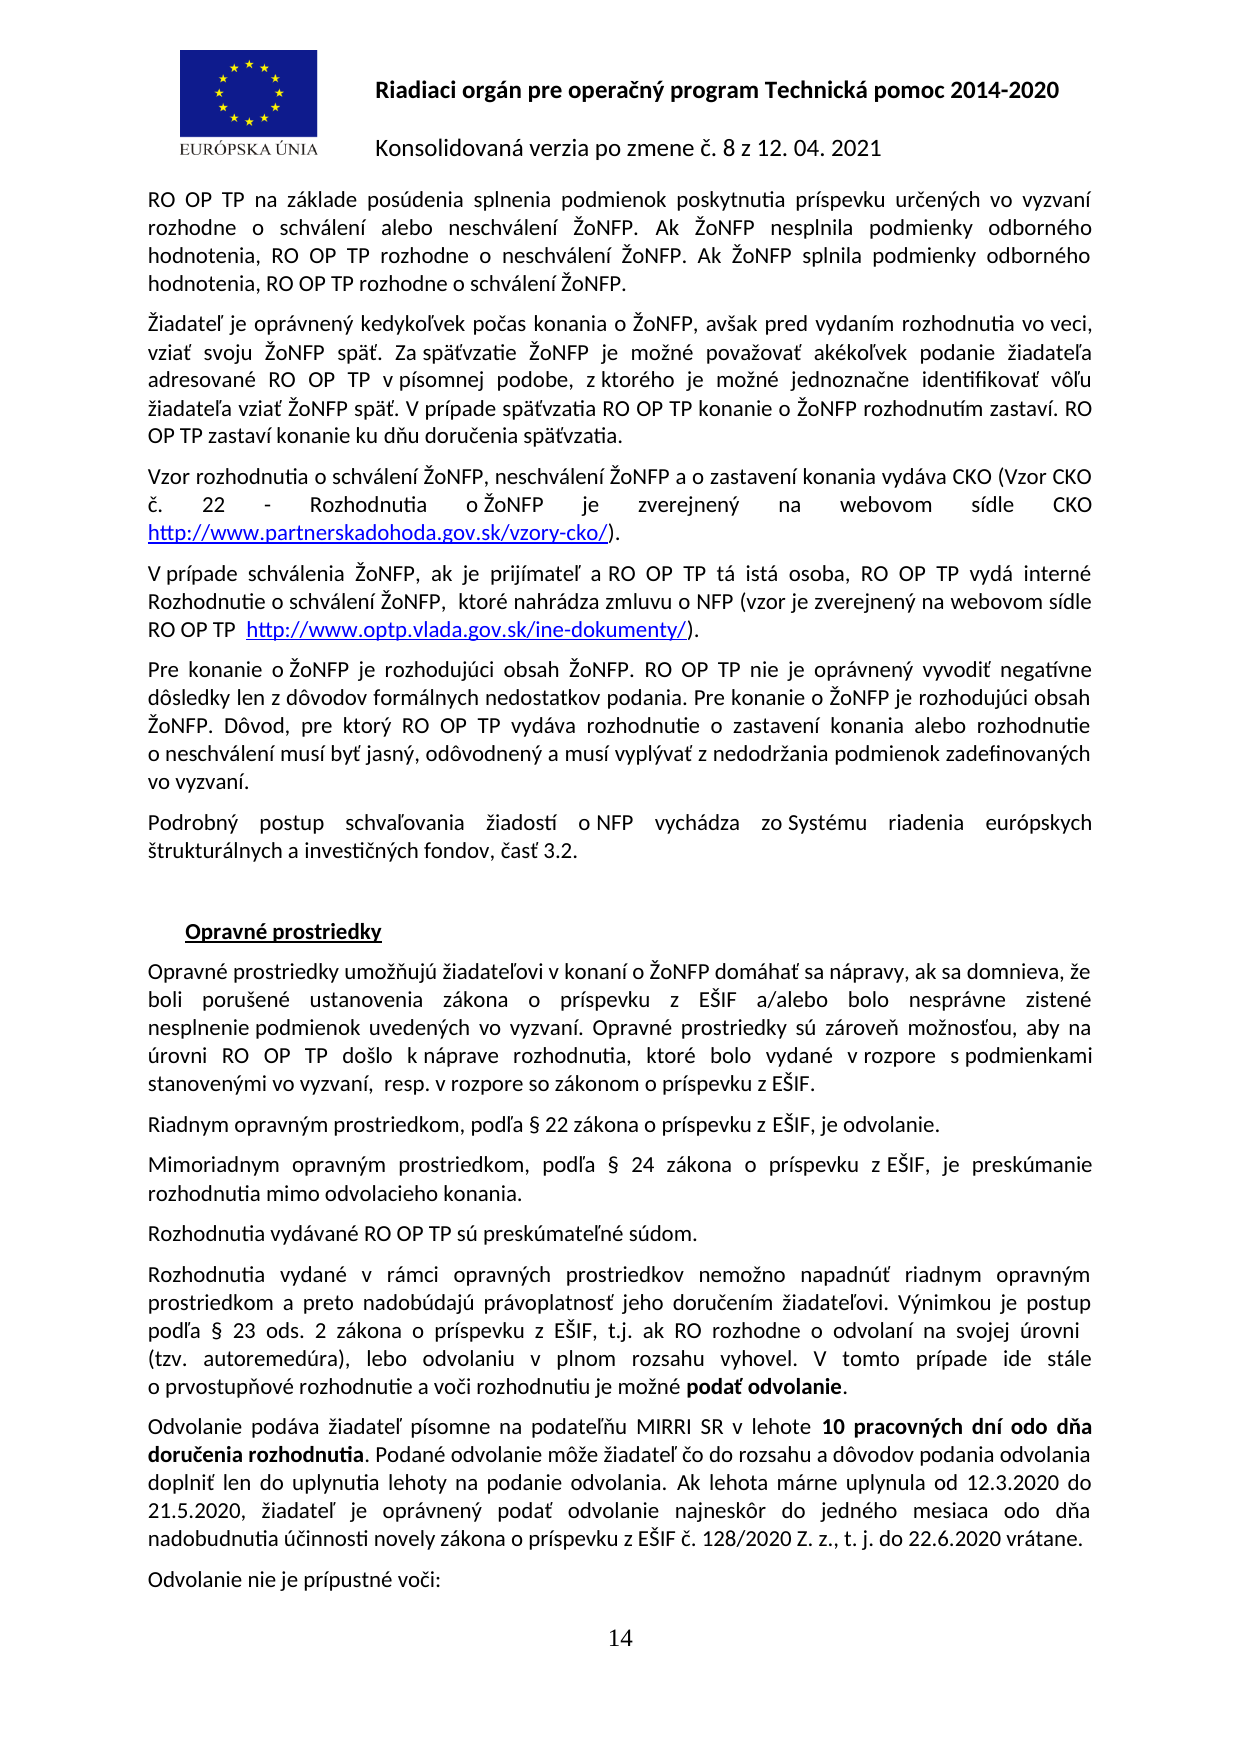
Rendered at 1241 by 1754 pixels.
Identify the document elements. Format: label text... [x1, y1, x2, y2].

text Odvolanie nie je prípustné voči: [148, 1565, 1093, 1593]
text Riadnym opravným prostriedkom, podľa § 22 zákona o príspevku z EŠIF, je odvolanie. [148, 1110, 1093, 1138]
text Opravné prostriedky [148, 917, 1093, 945]
text Žiadateľ je oprávnený kedykoľvek počas konania o ŽoNFP, avšak pred vydaním rozhodnutia vo veci, vziať svoju ŽoNFP späť. Za späťvzatie ŽoNFP je možné považovať akékoľvek podanie žiadateľa adresované RO OP TP v písomnej podobe, z ktorého je možné jednoznačne identifikovať vôľu žiadateľa vziať ŽoNFP späť. V prípade späťvzatia RO OP TP konanie o ŽoNFP rozhodnutím zastaví. RO OP TP zastaví konanie ku dňu doručenia späťvzatia. [148, 309, 1093, 450]
text RO OP TP na základe posúdenia splnenia podmienok poskytnutia príspevku určených vo vyzvaní rozhodne o schválení alebo neschválení ŽoNFP. Ak ŽoNFP nesplnila podmienky odborného hodnotenia, RO OP TP rozhodne o neschválení ŽoNFP. Ak ŽoNFP splnila podmienky odborného hodnotenia, RO OP TP rozhodne o schválení ŽoNFP. [148, 163, 1093, 297]
text Vzor rozhodnutia o schválení ŽoNFP, neschválení ŽoNFP a o zastavení konania vydáva CKO (Vzor CKO č. 22 - Rozhodnutia o ŽoNFP je zverejnený na webovom sídle CKO http://www.partnerskadohoda.gov.sk/vzory-cko/). [148, 462, 1093, 546]
text Odvolanie podáva žiadateľ písomne na podateľňu MIRRI SR v lehote 10 pracovných dní odo dňa doručenia rozhodnutia. Podané odvolanie môže žiadateľ čo do rozsahu a dôvodov podania odvolania doplniť len do uplynutia lehoty na podanie odvolania. Ak lehota márne uplynula od 12.3.2020 do 21.5.2020, žiadateľ je oprávnený podať odvolanie najneskôr do jedného mesiaca odo dňa nadobudnutia účinnosti novely zákona o príspevku z EŠIF č. 128/2020 Z. z., t. j. do 22.6.2020 vrátane. [148, 1412, 1093, 1552]
picture [179, 50, 318, 155]
text V prípade schválenia ŽoNFP, ak je prijímateľ a RO OP TP tá istá osoba, RO OP TP vydá interné Rozhodnutie o schválení ŽoNFP, ktoré nahrádza zmluvu o NFP (vzor je zverejnený na webovom sídle RO OP TP http://www.optp.vlada.gov.sk/ine-dokumenty/). [148, 559, 1093, 643]
text Mimoriadnym opravným prostriedkom, podľa § 24 zákona o príspevku z EŠIF, je preskúmanie rozhodnutia mimo odvolacieho konania. [148, 1151, 1093, 1207]
text Rozhodnutia vydávané RO OP TP sú preskúmateľné súdom. [148, 1219, 1093, 1247]
text Opravné prostriedky umožňujú žiadateľovi v konaní o ŽoNFP domáhať sa nápravy, ak sa domnieva, že boli porušené ustanovenia zákona o príspevku z EŠIF a/alebo bolo nesprávne zistené nesplnenie podmienok uvedených vo vyzvaní. Opravné prostriedky sú zároveň možnosťou, aby na úrovni RO OP TP došlo k náprave rozhodnutia, ktoré bolo vydané v rozpore s podmienkami stanovenými vo vyzvaní, resp. v rozpore so zákonom o príspevku z EŠIF. [148, 957, 1093, 1098]
text Pre konanie o ŽoNFP je rozhodujúci obsah ŽoNFP. RO OP TP nie je oprávnený vyvodiť negatívne dôsledky len z dôvodov formálnych nedostatkov podania. Pre konanie o ŽoNFP je rozhodujúci obsah ŽoNFP. Dôvod, pre ktorý RO OP TP vydáva rozhodnutie o zastavení konania alebo rozhodnutie o neschválení musí byť jasný, odôvodnený a musí vyplývať z nedodržania podmienok zadefinovaných vo vyzvaní. [148, 655, 1093, 795]
text Podrobný postup schvaľovania žiadostí o NFP vychádza zo Systému riadenia európskych štrukturálnych a investičných fondov, časť 3.2. [148, 808, 1093, 864]
text Rozhodnutia vydané v rámci opravných prostriedkov nemožno napadnúť riadnym opravným prostriedkom a preto nadobúdajú právoplatnosť jeho doručením žiadateľovi. Výnimkou je postup podľa § 23 ods. 2 zákona o príspevku z EŠIF, t.j. ak RO rozhodne o odvolaní na svojej úrovni (tzv. autoremedúra), lebo odvolaniu v plnom rozsahu vyhovel. V tomto prípade ide stále o prvostupňové rozhodnutie a voči rozhodnutiu je možné podať odvolanie. [148, 1260, 1093, 1400]
